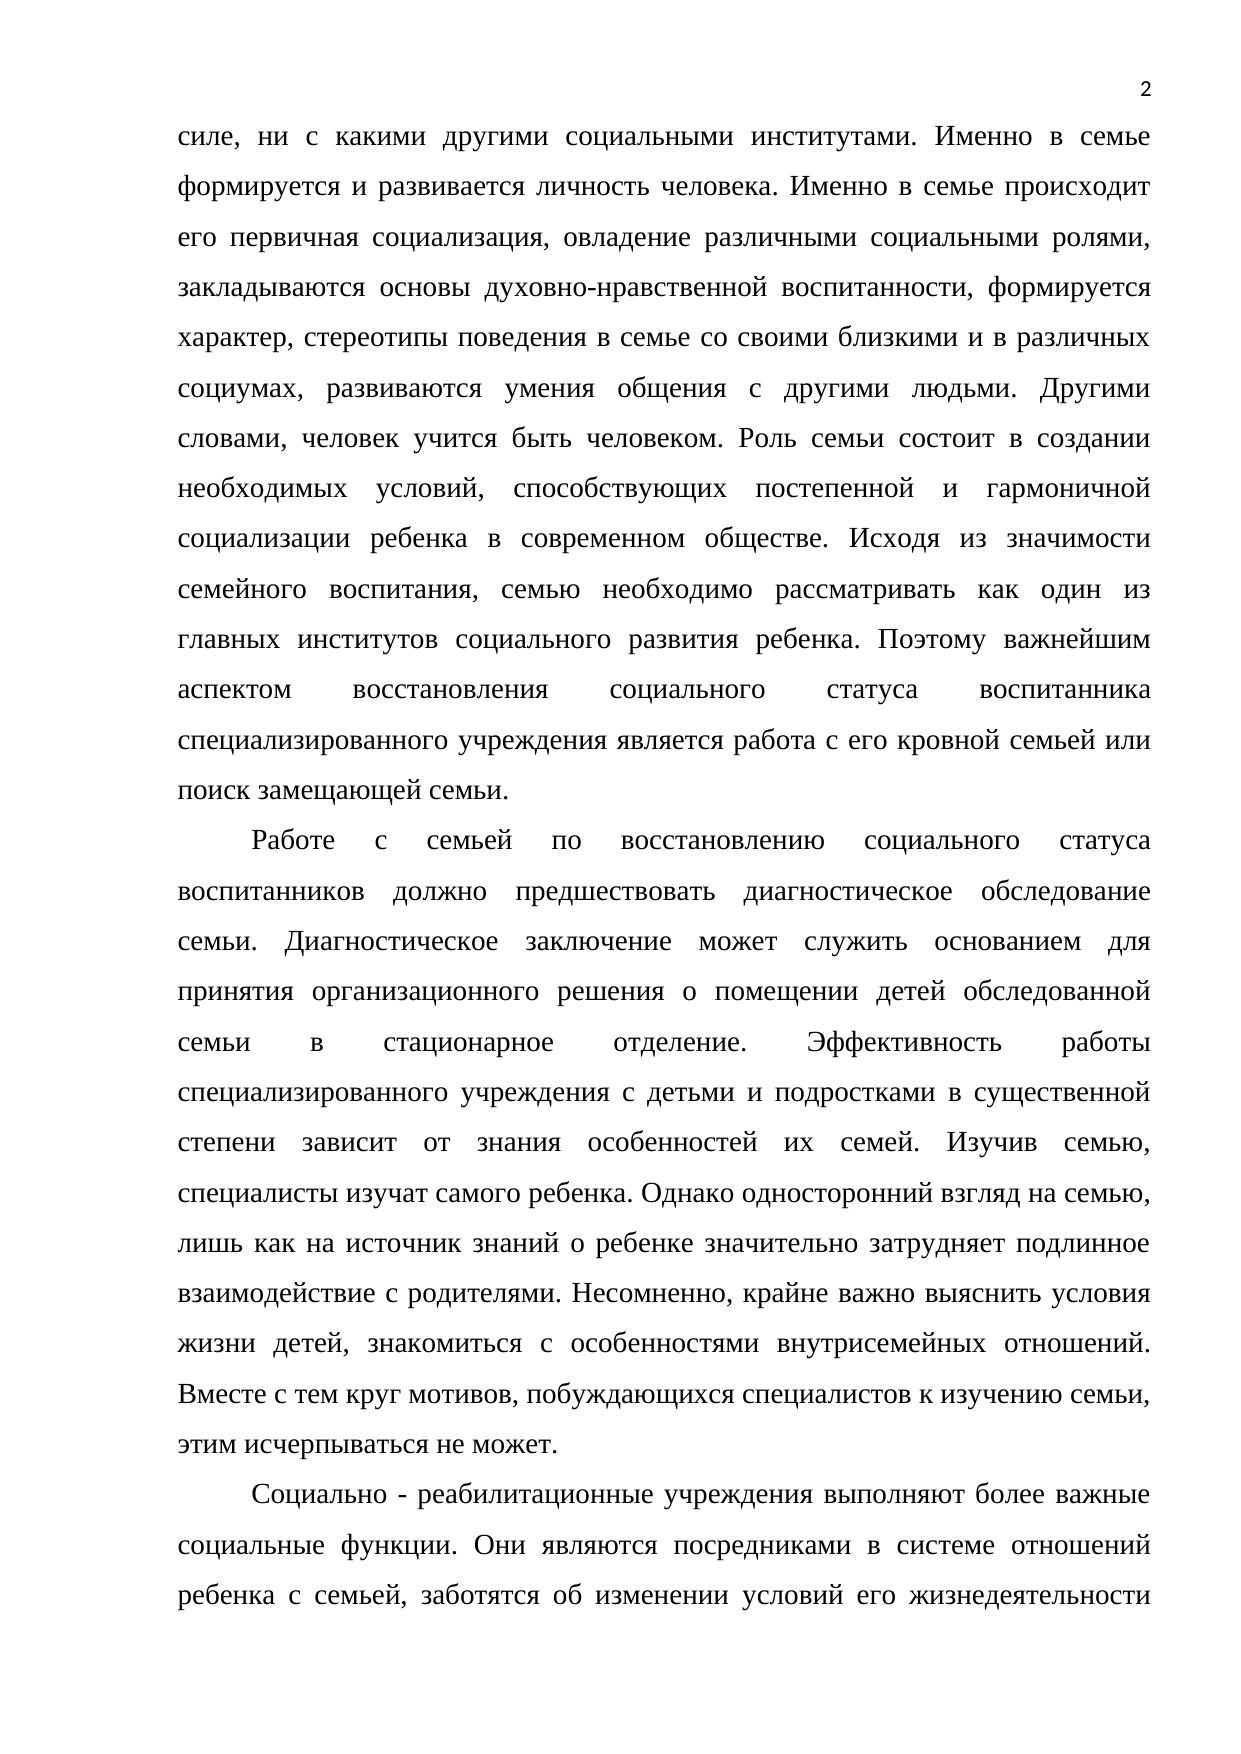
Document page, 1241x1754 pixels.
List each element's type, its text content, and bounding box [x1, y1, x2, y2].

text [177, 1477, 1152, 1611]
text Работе с семьей по восстановлению социального статуса воспитанников должно предшествовать диагностическое обследование семьи. Диагностическое заключение может служить основанием для принятия организационного решения о помещении детей обследованной семьи в стационарное отделение. Эффективность работы специализированного учреждения с детьми и подростками в существенной степени зависит от знания особенностей их семей. Изучив семью, специалисты изучат самого ребенка. Однако односторонний взгляд на семью, лишь как на источник знаний о ребенке значительно затрудняет подлинное взаимодействие с родителями. Несомненно, крайне важно выяснить условия жизни детей, знакомиться с особенностями внутрисемейных отношений. Вместе с тем круг мотивов, побуждающихся специалистов к изучению семьи, этим исчерпываться не может. [177, 822, 1152, 1460]
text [177, 118, 1152, 806]
